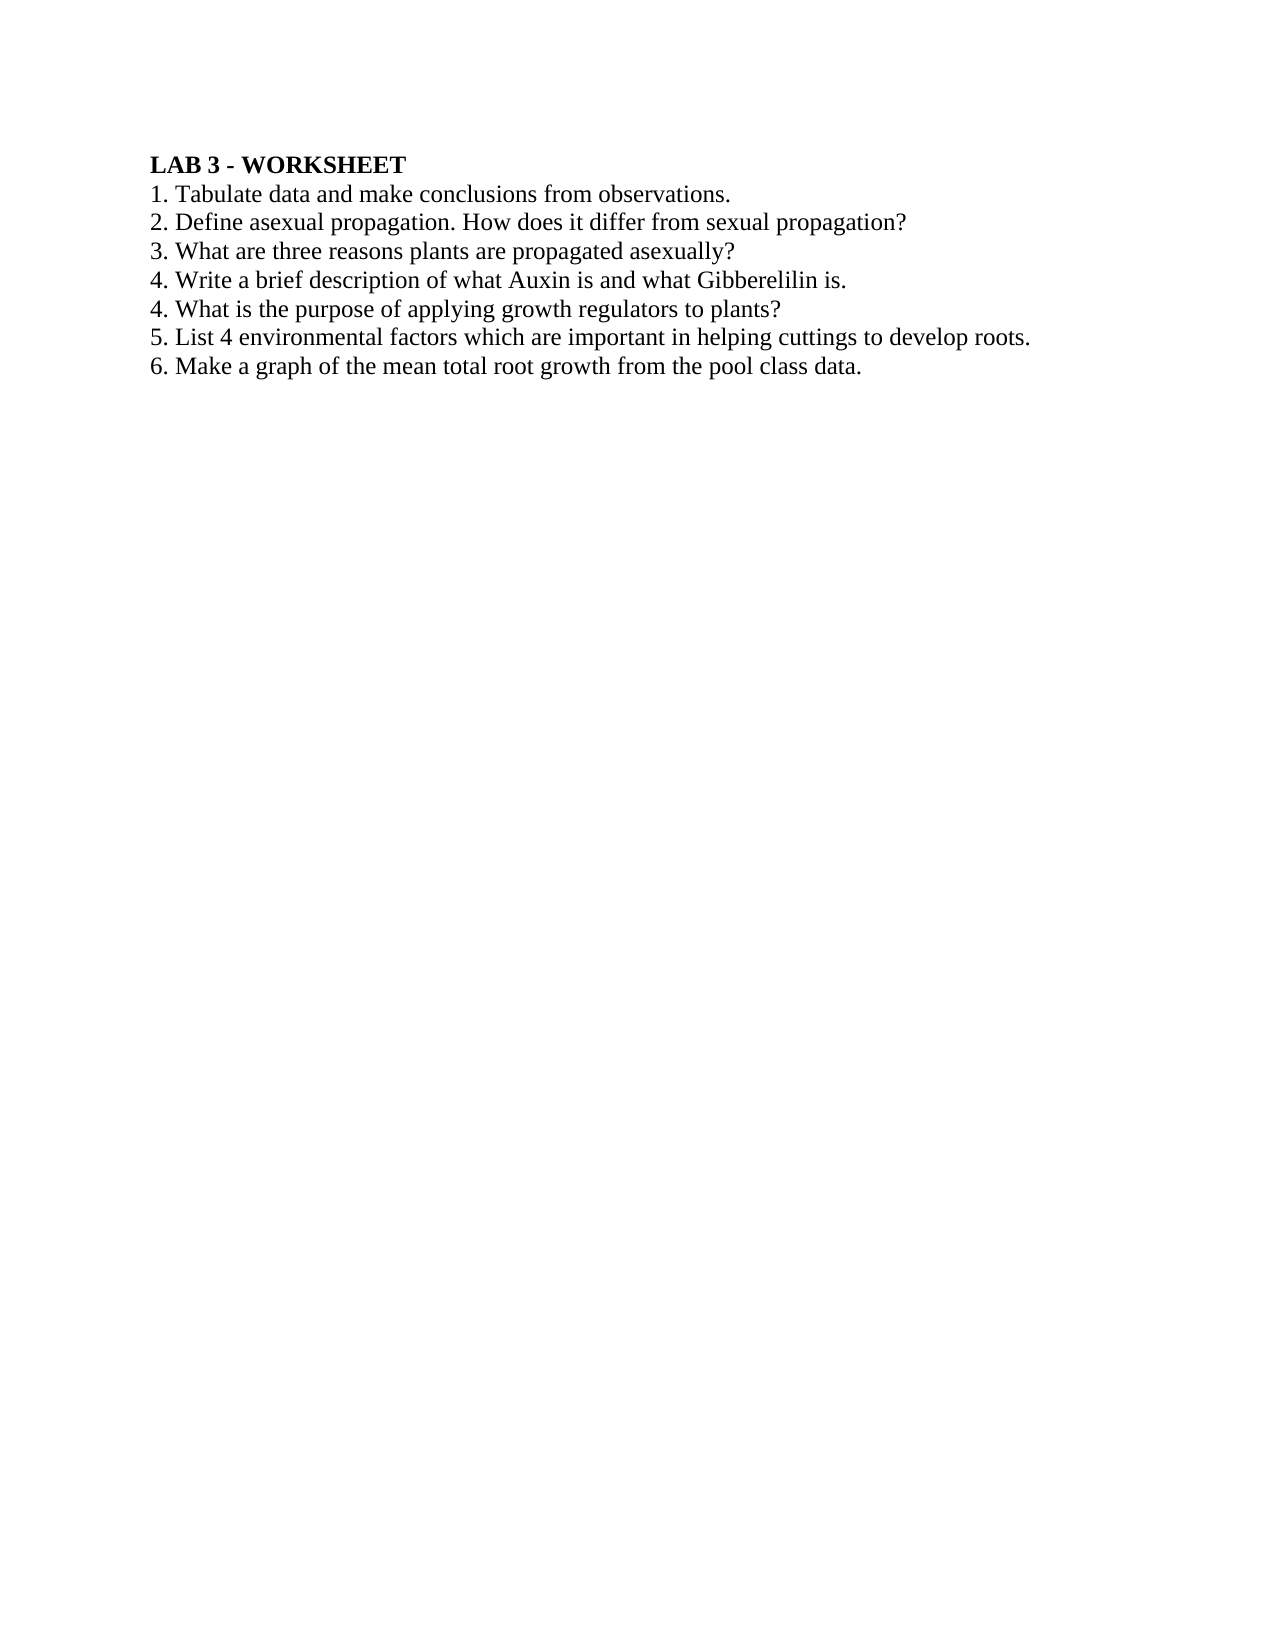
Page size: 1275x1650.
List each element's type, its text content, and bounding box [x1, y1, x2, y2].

text 2. Define asexual propagation. How does it differ from sexual propagation? [150, 207, 1125, 236]
text 4. Write a brief description of what Auxin is and what Gibberelilin is. [150, 265, 1125, 294]
text 4. What is the purpose of applying growth regulators to plants? [150, 294, 1125, 322]
text 6. Make a graph of the mean total root growth from the pool class data. [150, 351, 1125, 380]
text LAB 3 - WORKSHEET [150, 150, 1125, 179]
text 1. Tabulate data and make conclusions from observations. [150, 179, 1125, 207]
text 3. What are three reasons plants are propagated asexually? [150, 236, 1125, 265]
text 5. List 4 environmental factors which are important in helping cuttings to develop roots. [150, 322, 1125, 351]
